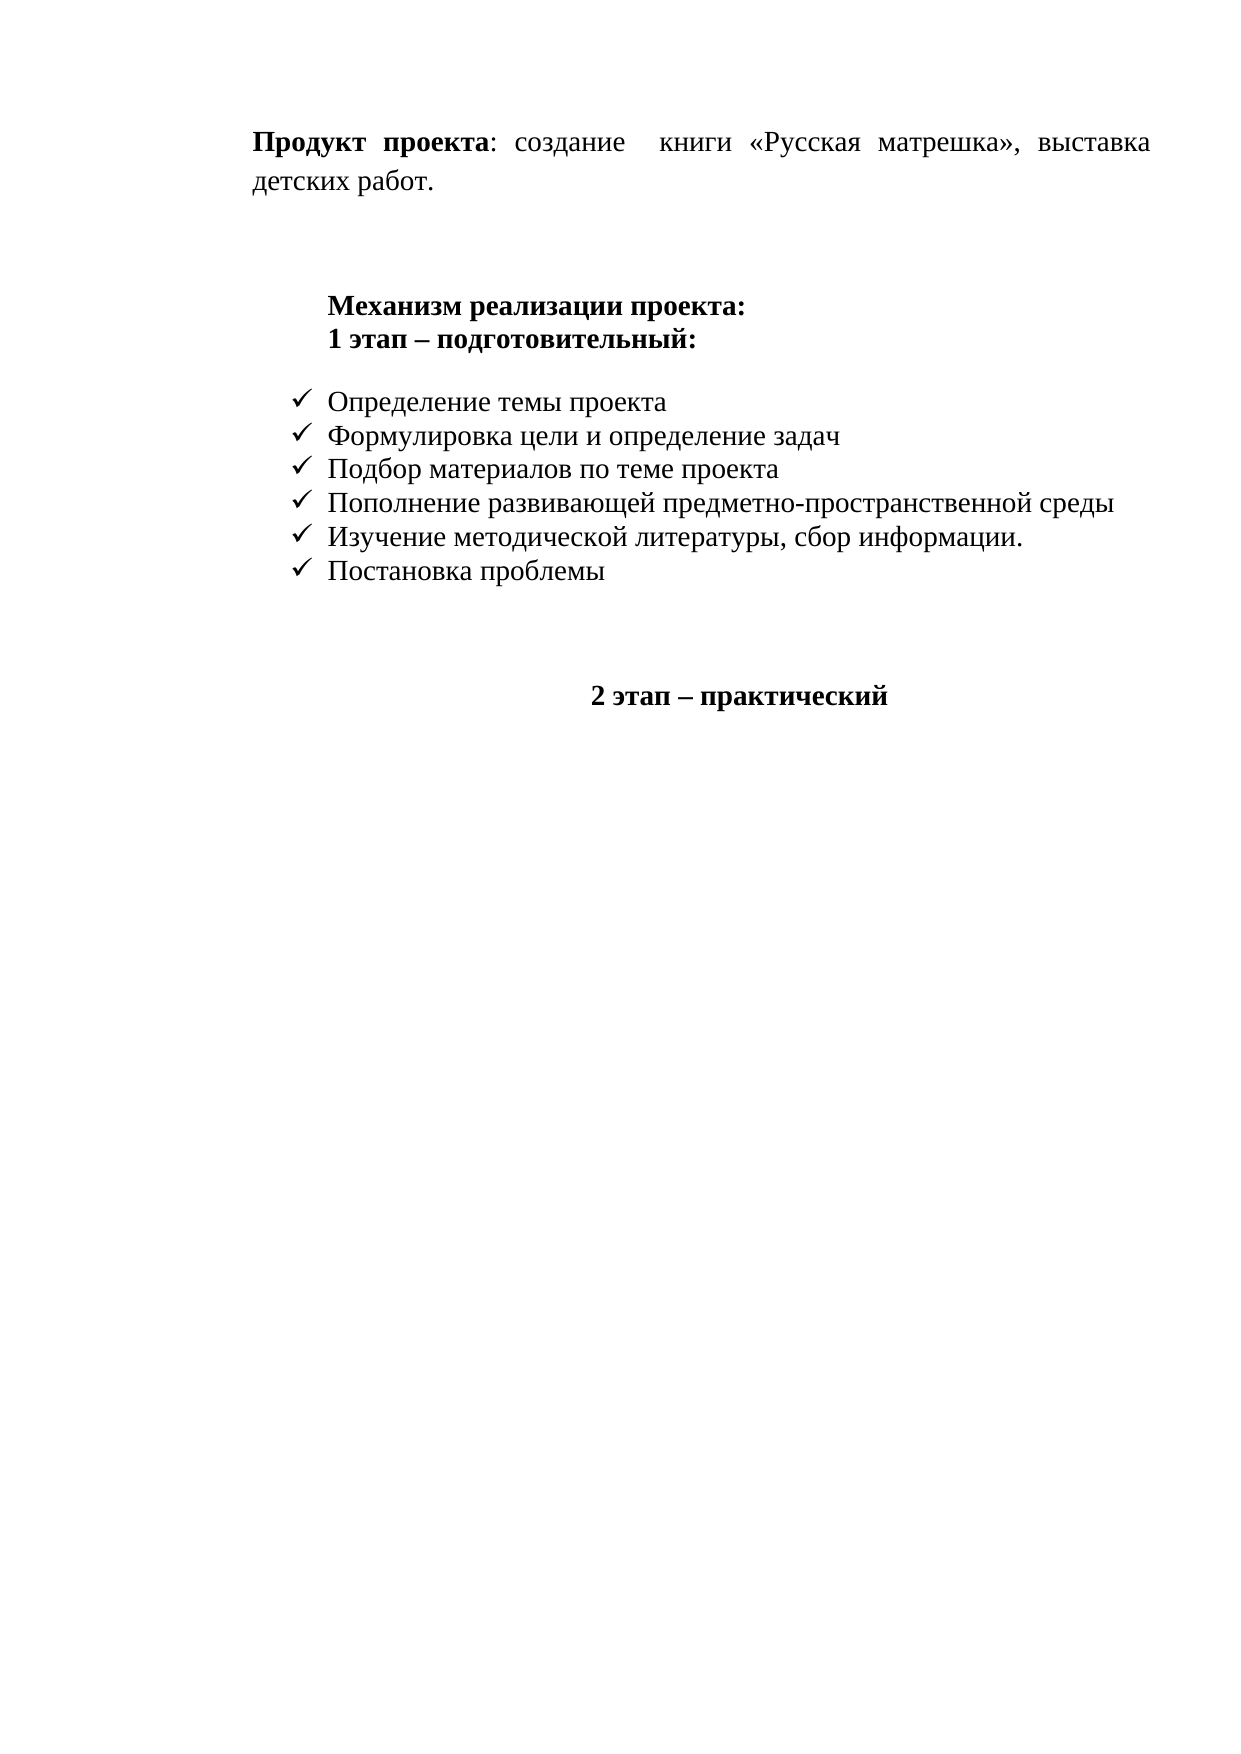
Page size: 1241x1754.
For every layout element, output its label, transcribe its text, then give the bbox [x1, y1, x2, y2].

text Продукт проекта: создание книги «Русская матрешка», выставка детских работ. [252, 118, 1152, 196]
list Определение темы проекта [290, 384, 1152, 418]
list Изучение методической литературы, сбор информации. [290, 519, 1152, 553]
list Подбор материалов по теме проекта [290, 452, 1152, 485]
list Пополнение развивающей предметно-пространственной среды [290, 485, 1152, 519]
text 2 этап – практический [327, 678, 1152, 712]
list Постановка проблемы [290, 553, 1152, 586]
text Механизм реализации проекта: 1 этап – подготовительный: [327, 288, 1152, 355]
list Формулировка цели и определение задач [290, 418, 1152, 452]
